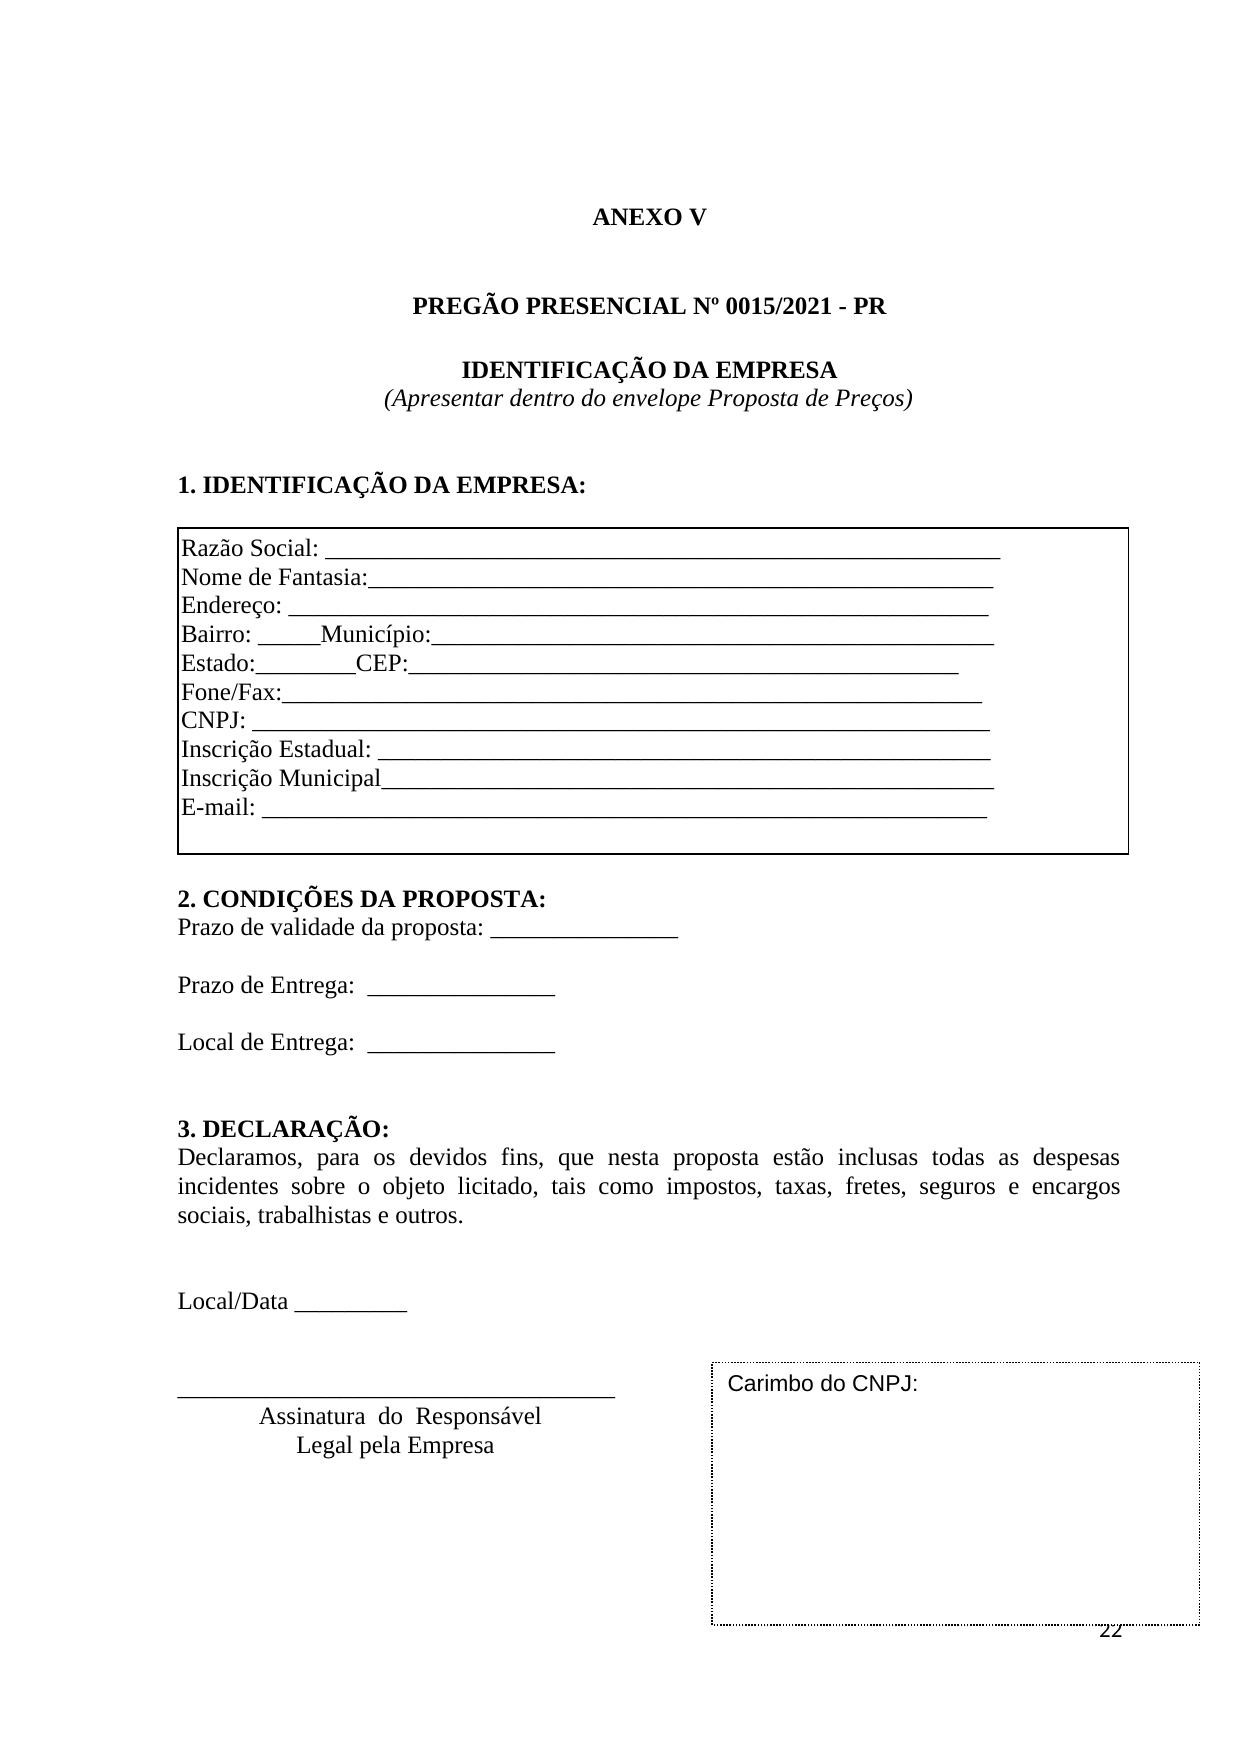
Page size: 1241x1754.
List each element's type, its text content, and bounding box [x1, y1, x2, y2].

text Inscrição Municipal_________________________________________________ [181, 763, 1126, 792]
text Inscrição Estadual: _________________________________________________ [181, 734, 1126, 763]
text Estado:________CEP:____________________________________________ Fone/Fax:________________________________________________________ [181, 648, 1126, 706]
text (Apresentar dentro do envelope Proposta de Preços) [177, 383, 1122, 412]
text Local/Data _________ [177, 1286, 1122, 1315]
text Prazo de validade da proposta: _______________ [177, 912, 1122, 941]
text ANEXO V [177, 202, 1122, 231]
text PREGÃO PRESENCIAL Nº 0015/2021 - PR [177, 291, 1122, 320]
text CNPJ: ___________________________________________________________ [181, 706, 1126, 734]
text Razão Social: ______________________________________________________ [179, 531, 1128, 562]
text Legal pela Empresa [177, 1430, 712, 1459]
text Local de Entrega: _______________ [177, 1027, 1122, 1056]
text Bairro: _____Município:_____________________________________________ [181, 619, 1126, 648]
text Endereço: ________________________________________________________ [181, 591, 1126, 619]
text E-mail: __________________________________________________________ [181, 792, 1126, 821]
text Assinatura do Responsável [177, 1401, 712, 1430]
text Nome de Fantasia:__________________________________________________ [181, 562, 1126, 591]
text 2. CONDIÇÕES DA PROPOSTA: [177, 884, 1122, 912]
text IDENTIFICAÇÃO DA EMPRESA [177, 355, 1122, 383]
text ___________________________________ [177, 1372, 712, 1401]
text Declaramos, para os devidos fins, que nesta proposta estão inclusas todas as despesas incidentes sobre o objeto licitado, tais como impostos, taxas, fretes, seguros e encargos sociais, trabalhistas e outros. [177, 1142, 1122, 1229]
text Prazo de Entrega: _______________ [177, 970, 1122, 999]
text 3. DECLARAÇÃO: [177, 1114, 1122, 1142]
text 1. IDENTIFICAÇÃO DA EMPRESA: [177, 470, 1122, 498]
